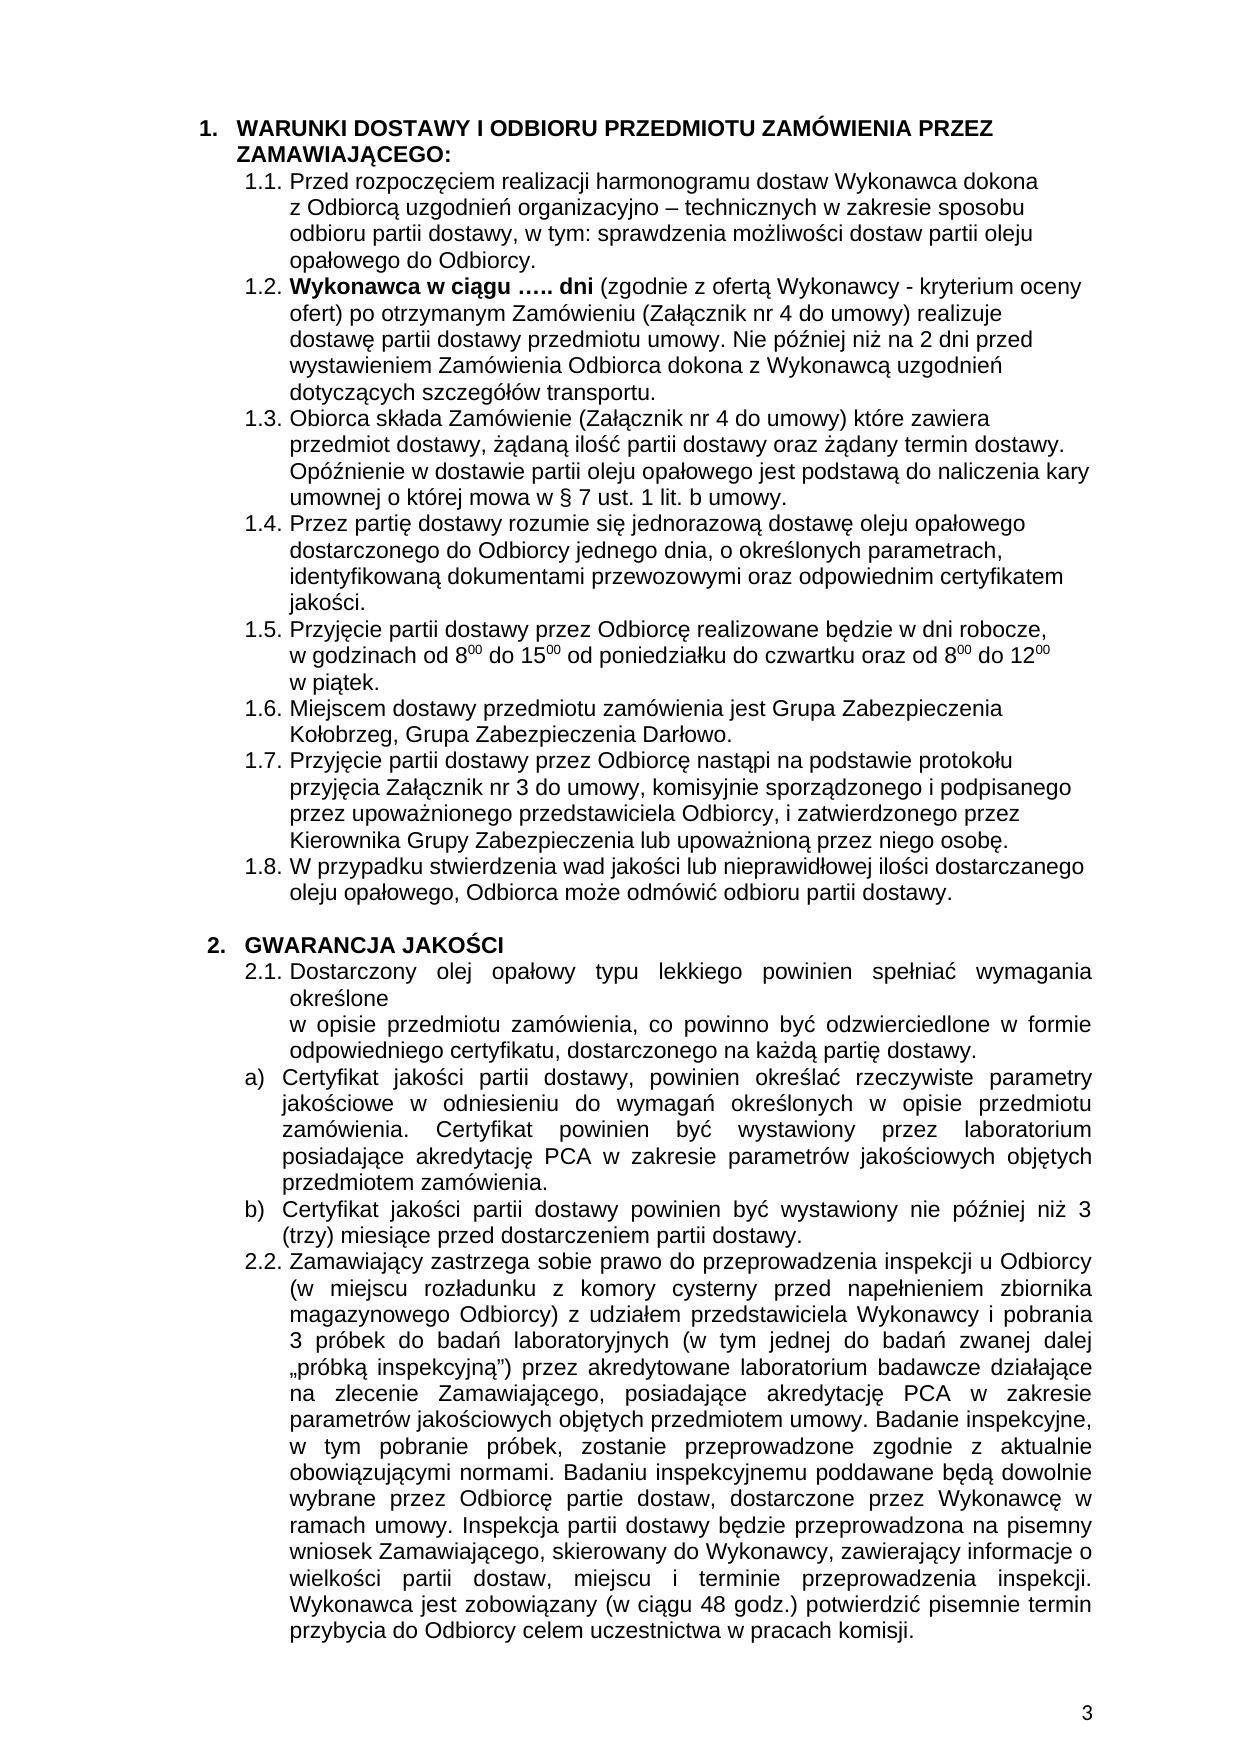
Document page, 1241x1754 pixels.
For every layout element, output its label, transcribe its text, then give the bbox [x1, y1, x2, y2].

list WARUNKI DOSTAWY I ODBIORU PRZEDMIOTU ZAMÓWIENIA PRZEZ ZAMAWIAJĄCEGO: [199, 115, 1092, 168]
list Zamawiający zastrzega sobie prawo do przeprowadzenia inspekcji u Odbiorcy (w miejscu rozładunku z komory cysterny przed napełnieniem zbiornika magazynowego Odbiorcy) z udziałem przedstawiciela Wykonawcy i pobrania 3 próbek do badań laboratoryjnych (w tym jednej do badań zwanej dalej „próbką inspekcyjną”) przez akredytowane laboratorium badawcze działające na zlecenie Zamawiającego, posiadające akredytację PCA w zakresie parametrów jakościowych objętych przedmiotem umowy. Badanie inspekcyjne, w tym pobranie próbek, zostanie przeprowadzone zgodnie z aktualnie obowiązującymi normami. Badaniu inspekcyjnemu poddawane będą dowolnie wybrane przez Odbiorcę partie dostaw, dostarczone przez Wykonawcę w ramach umowy. Inspekcja partii dostawy będzie przeprowadzona na pisemny wniosek Zamawiającego, skierowany do Wykonawcy, zawierający informacje o wielkości partii dostaw, miejscu i terminie przeprowadzenia inspekcji. Wykonawca jest zobowiązany (w ciągu 48 godz.) potwierdzić pisemnie termin przybycia do Odbiorcy celem uczestnictwa w pracach komisji. [244, 1248, 1092, 1643]
list Przed rozpoczęciem realizacji harmonogramu dostaw Wykonawca dokona z Odbiorcą uzgodnień organizacyjno – technicznych w zakresie sposobu odbioru partii dostawy, w tym: sprawdzenia możliwości dostaw partii oleju opałowego do Odbiorcy. [244, 168, 1092, 273]
list Przyjęcie partii dostawy przez Odbiorcę realizowane będzie w dni robocze, w godzinach od 800 do 1500 od poniedziałku do czwartku oraz od 800 do 1200 w piątek. [244, 616, 1092, 695]
list Wykonawca w ciągu ….. dni (zgodnie z ofertą Wykonawcy - kryterium oceny ofert) po otrzymanym Zamówieniu (Załącznik nr 4 do umowy) realizuje dostawę partii dostawy przedmiotu umowy. Nie później niż na 2 dni przed wystawieniem Zamówienia Odbiorca dokona z Wykonawcą uzgodnień dotyczących szczegółów transportu. [244, 273, 1092, 405]
list GWARANCJA JAKOŚCI [207, 932, 1092, 958]
list Miejscem dostawy przedmiotu zamówienia jest Grupa Zabezpieczenia Kołobrzeg, Grupa Zabezpieczenia Darłowo. [244, 695, 1092, 747]
list Przyjęcie partii dostawy przez Odbiorcę nastąpi na podstawie protokołu przyjęcia Załącznik nr 3 do umowy, komisyjnie sporządzonego i podpisanego przez upoważnionego przedstawiciela Odbiorcy, i zatwierdzonego przez Kierownika Grupy Zabezpieczenia lub upoważnioną przez niego osobę. [244, 747, 1092, 853]
list Obiorca składa Zamówienie (Załącznik nr 4 do umowy) które zawiera przedmiot dostawy, żądaną ilość partii dostawy oraz żądany termin dostawy. Opóźnienie w dostawie partii oleju opałowego jest podstawą do naliczenia kary umownej o której mowa w § 7 ust. 1 lit. b umowy. [244, 405, 1092, 510]
list Certyfikat jakości partii dostawy, powinien określać rzeczywiste parametry jakościowe w odniesieniu do wymagań określonych w opisie przedmiotu zamówienia. Certyfikat powinien być wystawiony przez laboratorium posiadające akredytację PCA w zakresie parametrów jakościowych objętych przedmiotem zamówienia. [244, 1064, 1092, 1196]
list Dostarczony olej opałowy typu lekkiego powinien spełniać wymagania określone w opisie przedmiotu zamówienia, co powinno być odzwierciedlone w formie odpowiedniego certyfikatu, dostarczonego na każdą partię dostawy. [244, 958, 1092, 1064]
list Przez partię dostawy rozumie się jednorazową dostawę oleju opałowego dostarczonego do Odbiorcy jednego dnia, o określonych parametrach, identyfikowaną dokumentami przewozowymi oraz odpowiednim certyfikatem jakości. [244, 510, 1092, 616]
list W przypadku stwierdzenia wad jakości lub nieprawidłowej ilości dostarczanego oleju opałowego, Odbiorca może odmówić odbioru partii dostawy. [244, 853, 1092, 906]
list Certyfikat jakości partii dostawy powinien być wystawiony nie później niż 3 (trzy) miesiące przed dostarczeniem partii dostawy. [244, 1196, 1092, 1248]
